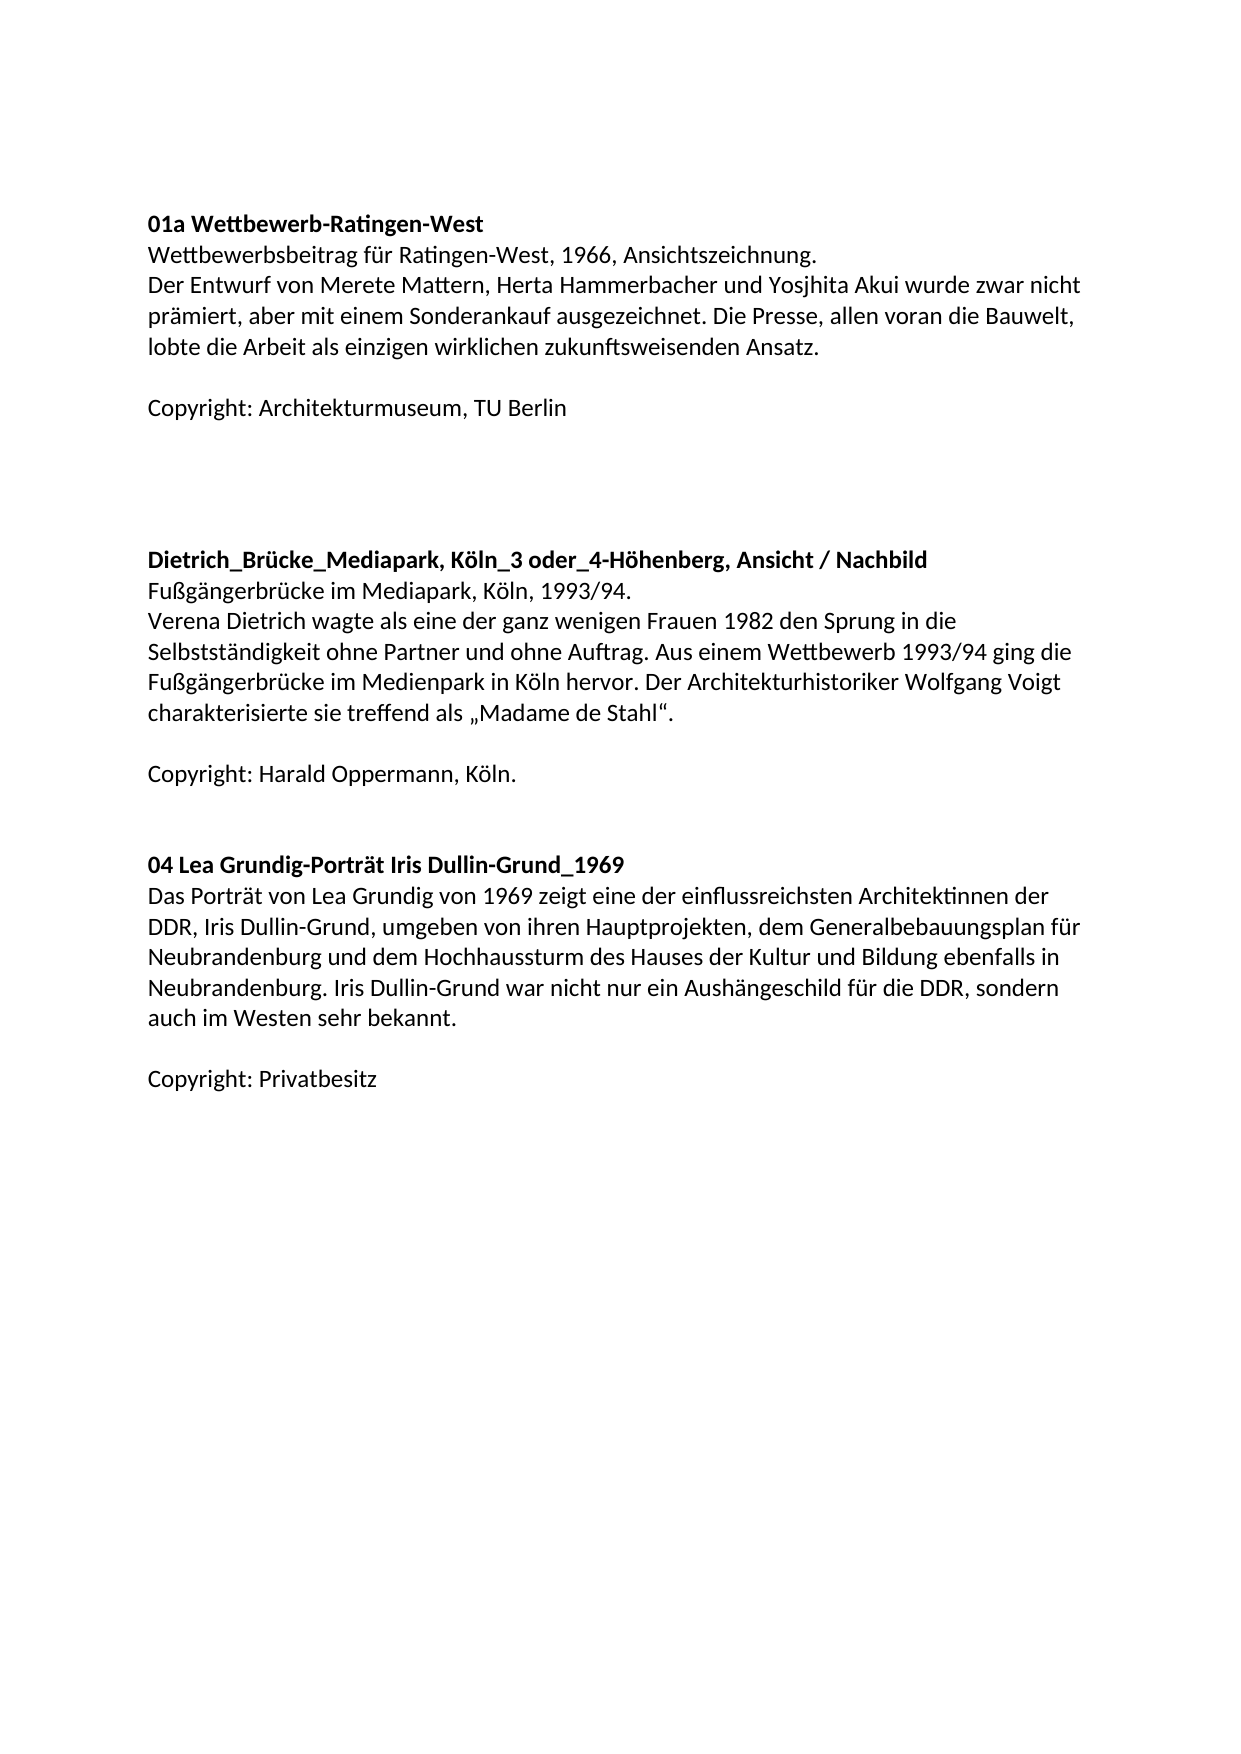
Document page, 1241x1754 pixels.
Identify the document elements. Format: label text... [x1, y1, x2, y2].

text Dietrich_Brücke_Mediapark, Köln_3 oder_4-Höhenberg, Ansicht / Nachbild [148, 544, 1093, 575]
text Der Entwurf von Merete Mattern, Herta Hammerbacher und Yosjhita Akui wurde zwar nicht prämiert, aber mit einem Sonderankauf ausgezeichnet. Die Presse, allen voran die Bauwelt, lobte die Arbeit als einzigen wirklichen zukunftsweisenden Ansatz. [148, 270, 1093, 361]
text Das Porträt von Lea Grundig von 1969 zeigt eine der einflussreichsten Architektinnen der DDR, Iris Dullin-Grund, umgeben von ihren Hauptprojekten, dem Generalbebauungsplan für Neubrandenburg und dem Hochhaussturm des Hauses der Kultur und Bildung ebenfalls in Neubrandenburg. Iris Dullin-Grund war nicht nur ein Aushängeschild für die DDR, sondern auch im Westen sehr bekannt. [148, 880, 1093, 1033]
text Verena Dietrich wagte als eine der ganz wenigen Frauen 1982 den Sprung in die Selbstständigkeit ohne Partner und ohne Auftrag. Aus einem Wettbewerb 1993/94 ging die Fußgängerbrücke im Medienpark in Köln hervor. Der Architekturhistoriker Wolfgang Voigt charakterisierte sie treffend als „Madame de Stahl“. [148, 605, 1093, 727]
text Copyright: Privatbesitz [148, 1063, 1093, 1094]
text 01a Wettbewerb-Ratingen-West [148, 209, 1093, 239]
text Fußgängerbrücke im Mediapark, Köln, 1993/94. [148, 575, 1093, 605]
text Wettbewerbsbeitrag für Ratingen-West, 1966, Ansichtszeichnung. [148, 239, 1093, 270]
text 04 Lea Grundig-Porträt Iris Dullin-Grund_1969 [148, 849, 1093, 880]
text Copyright: Architekturmuseum, TU Berlin [148, 392, 1093, 422]
text Copyright: Harald Oppermann, Köln. [148, 758, 1093, 788]
